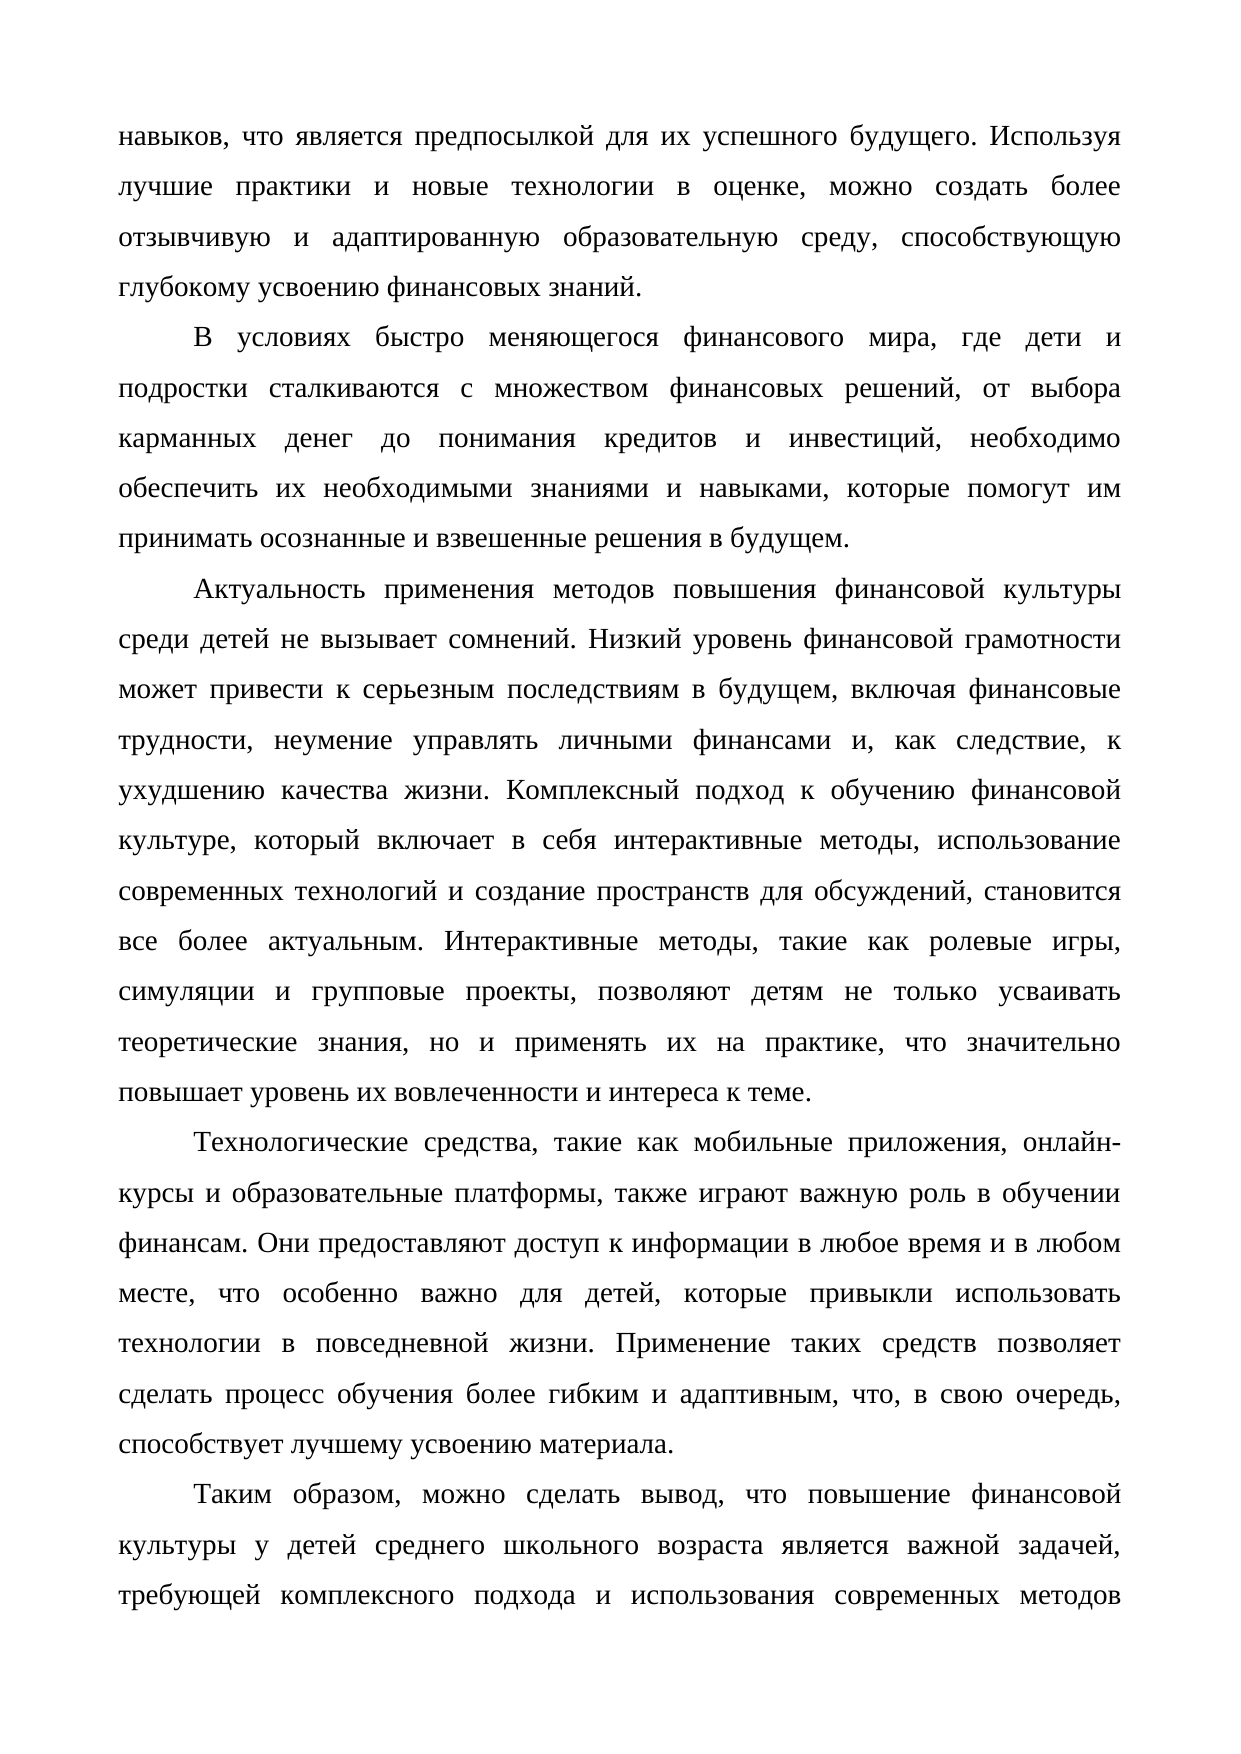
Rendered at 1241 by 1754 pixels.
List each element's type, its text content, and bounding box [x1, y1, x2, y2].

text В условиях быстро меняющегося финансового мира, где дети и подростки сталкиваются с множеством финансовых решений, от выбора карманных денег до понимания кредитов и инвестиций, необходимо обеспечить их необходимыми знаниями и навыками, которые помогут им принимать осознанные и взвешенные решения в будущем. [118, 319, 1122, 554]
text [118, 1477, 1122, 1611]
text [118, 118, 1122, 303]
text Актуальность применения методов повышения финансовой культуры среди детей не вызывает сомнений. Низкий уровень финансовой грамотности может привести к серьезным последствиям в будущем, включая финансовые трудности, неумение управлять личными финансами и, как следствие, к ухудшению качества жизни. Комплексный подход к обучению финансовой культуре, который включает в себя интерактивные методы, использование современных технологий и создание пространств для обсуждений, становится все более актуальным. Интерактивные методы, такие как ролевые игры, симуляции и групповые проекты, позволяют детям не только усваивать теоретические знания, но и применять их на практике, что значительно повышает уровень их вовлеченности и интереса к теме. [118, 571, 1122, 1108]
text Технологические средства, такие как мобильные приложения, онлайн-курсы и образовательные платформы, также играют важную роль в обучении финансам. Они предоставляют доступ к информации в любое время и в любом месте, что особенно важно для детей, которые привыкли использовать технологии в повседневной жизни. Применение таких средств позволяет сделать процесс обучения более гибким и адаптивным, что, в свою очередь, способствует лучшему усвоению материала. [118, 1124, 1122, 1460]
